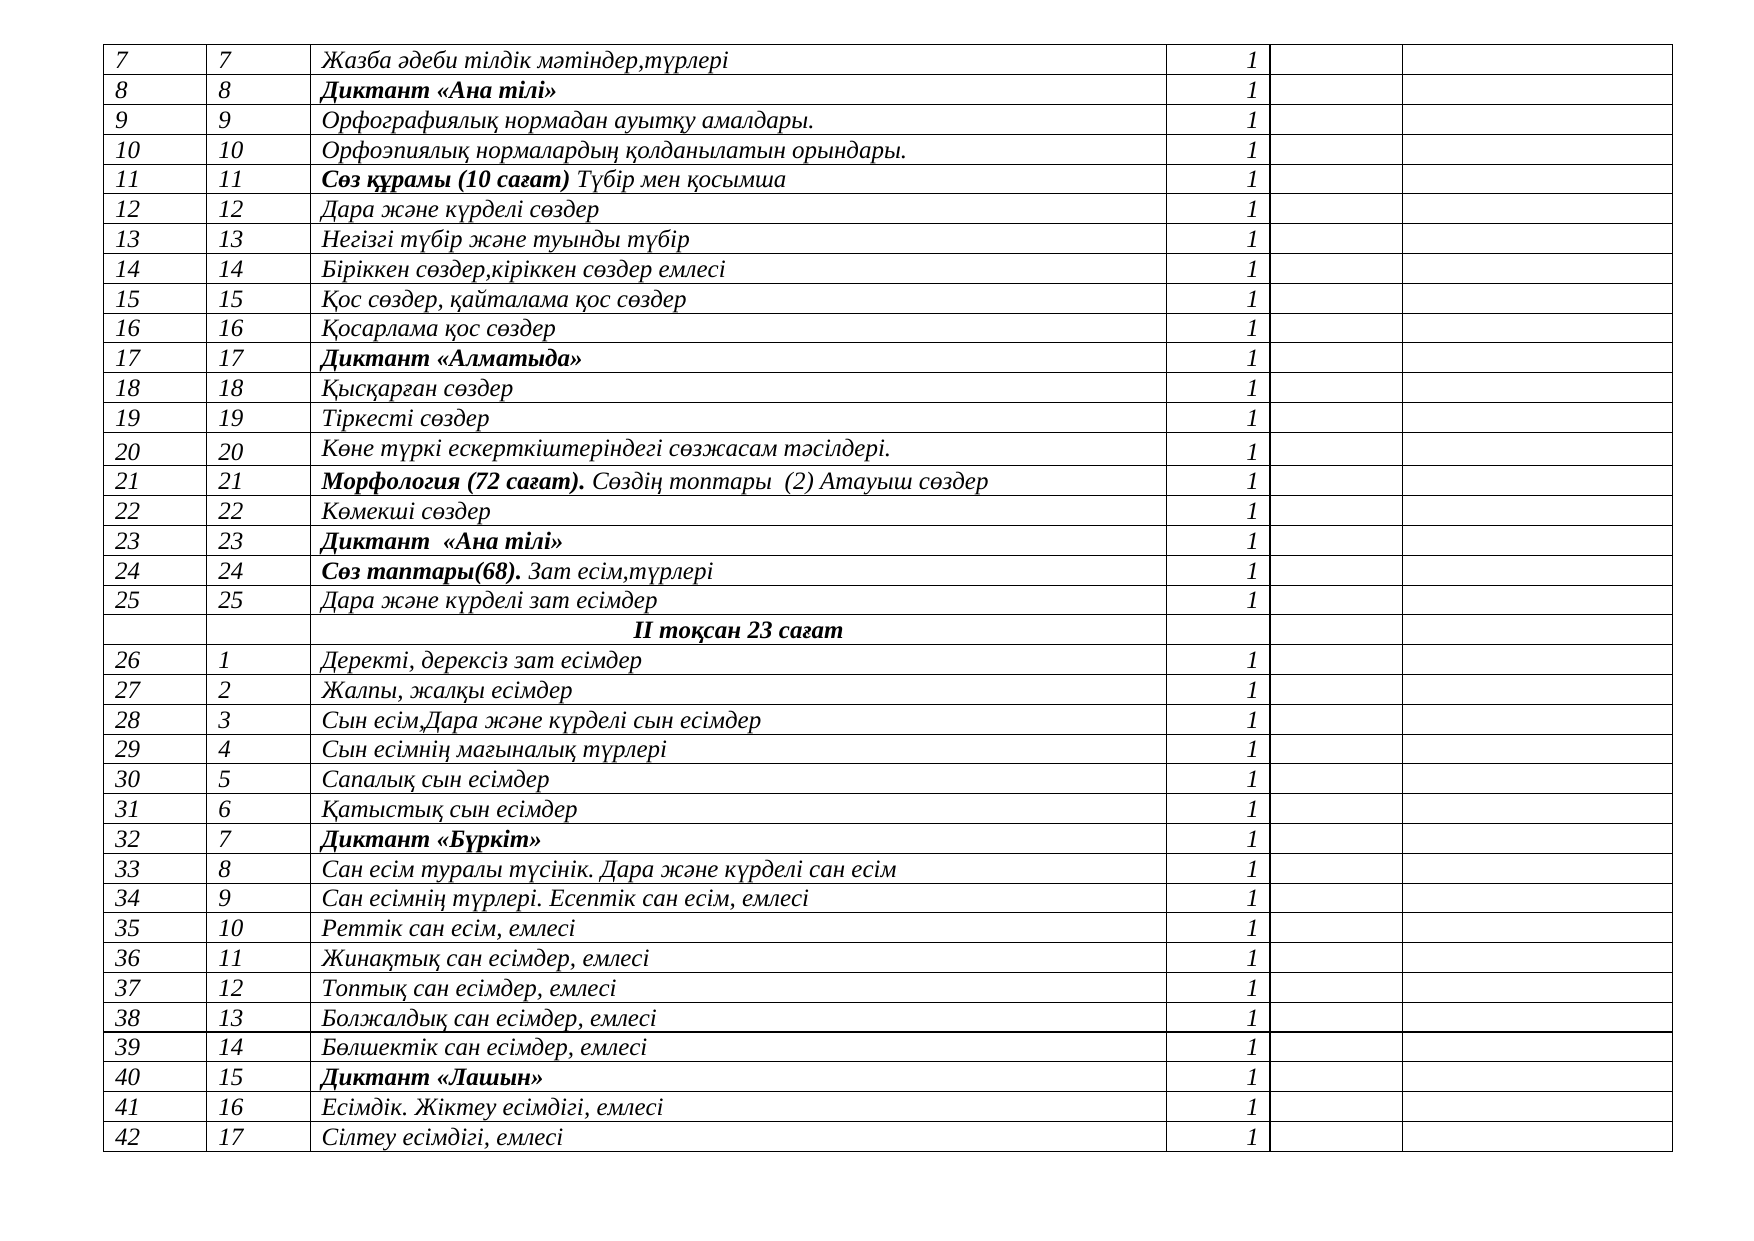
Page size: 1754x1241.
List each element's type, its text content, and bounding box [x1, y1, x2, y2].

table_cell 32 [104, 824, 206, 853]
table_cell 13 [104, 224, 206, 253]
table_cell [1403, 403, 1672, 432]
table_cell [1271, 466, 1402, 495]
table_cell [1403, 343, 1672, 372]
table_cell Тіркесті сөздер [311, 403, 1166, 432]
table_cell 1 [1167, 973, 1269, 1002]
table_cell 1 [1167, 675, 1269, 704]
table_cell [1403, 794, 1672, 823]
table_cell Біріккен сөздер,кіріккен сөздер емлесі [311, 254, 1166, 283]
table_cell 8 [104, 75, 206, 104]
table_cell 1 [1167, 194, 1269, 223]
table_cell [1271, 224, 1402, 253]
table_cell [1271, 403, 1402, 432]
table_cell 1 [1167, 764, 1269, 793]
table_cell 1 [1167, 705, 1269, 733]
table_cell 22 [104, 496, 206, 525]
table_cell [1403, 45, 1672, 74]
table_cell 1 [1167, 284, 1269, 312]
table_cell 14 [207, 1033, 310, 1061]
table_cell 11 [104, 165, 206, 193]
table_cell 1 [1167, 1003, 1269, 1031]
table_cell 15 [104, 284, 206, 312]
table_cell 9 [207, 884, 310, 912]
table_cell 16 [207, 314, 310, 342]
table_cell [1271, 645, 1402, 674]
table_cell 41 [104, 1092, 206, 1121]
table_cell [1271, 45, 1402, 74]
table_cell [1271, 913, 1402, 942]
table_cell 1 [1167, 854, 1269, 882]
table_cell 4 [207, 735, 310, 763]
table_cell 15 [207, 1062, 310, 1091]
table_cell ІІ тоқсан 23 сағат [311, 615, 1166, 644]
table_cell [1403, 433, 1672, 465]
table_cell Көне түркі ескерткіштеріндегі сөзжасам тәсілдері. [311, 433, 1166, 465]
table_cell 1 [1167, 735, 1269, 763]
table_cell [1403, 645, 1672, 674]
table_cell Дара және күрделі зат есімдер [311, 586, 1166, 614]
table_cell Қосарлама қос сөздер [311, 314, 1166, 342]
table_cell [1271, 1122, 1402, 1151]
table_cell 1 [1167, 943, 1269, 972]
table_cell 1 [1167, 824, 1269, 853]
table_cell [1403, 556, 1672, 584]
table_cell [1271, 314, 1402, 342]
table_cell Диктант «Лашын» [311, 1062, 1166, 1091]
table_cell 9 [207, 105, 310, 134]
table_cell [1403, 1092, 1672, 1121]
table_cell 7 [207, 45, 310, 74]
table_cell [1271, 526, 1402, 555]
table_cell [1271, 105, 1402, 134]
table_cell [1271, 854, 1402, 882]
table_cell [1271, 556, 1402, 584]
table_cell [1271, 373, 1402, 402]
table_cell Қос сөздер, қайталама қос сөздер [311, 284, 1166, 312]
table_cell 16 [104, 314, 206, 342]
table_cell [1271, 615, 1402, 644]
table_cell 21 [207, 466, 310, 495]
table_cell [1271, 75, 1402, 104]
table_cell 1 [1167, 314, 1269, 342]
table_cell 10 [207, 135, 310, 163]
table_cell [1271, 794, 1402, 823]
table_cell [1403, 314, 1672, 342]
table_cell [1167, 615, 1269, 644]
table_cell 6 [207, 794, 310, 823]
table_cell Орфографиялық нормадан ауытқу амалдары. [311, 105, 1166, 134]
table_cell 3 [207, 705, 310, 733]
table_cell [1271, 943, 1402, 972]
table_cell 25 [104, 586, 206, 614]
table_cell Диктант «Ана тілі» [311, 75, 1166, 104]
table_cell 1 [1167, 913, 1269, 942]
table_cell [1403, 973, 1672, 1002]
table_cell Жазба әдеби тілдік мәтіндер,түрлері [311, 45, 1166, 74]
table_cell 34 [104, 884, 206, 912]
table_cell 12 [207, 194, 310, 223]
table_cell Сын есім,Дара және күрделі сын есімдер [311, 705, 1166, 733]
table_cell Сан есім туралы түсінік. Дара және күрделі сан есім [311, 854, 1166, 882]
table_cell [1271, 1062, 1402, 1091]
table_cell [1271, 433, 1402, 465]
table_cell [1403, 586, 1672, 614]
table_cell 36 [104, 943, 206, 972]
table_cell 1 [1167, 45, 1269, 74]
table_cell [1403, 373, 1672, 402]
table_cell Сапалық сын есімдер [311, 764, 1166, 793]
table_cell Сөз құрамы (10 сағат) Түбір мен қосымша [311, 165, 1166, 193]
table_cell [1271, 1003, 1402, 1031]
table_cell 25 [207, 586, 310, 614]
table_cell Орфоэпиялық нормалардың қолданылатын орындары. [311, 135, 1166, 163]
table_cell 35 [104, 913, 206, 942]
table_cell 9 [104, 105, 206, 134]
table_cell [1271, 705, 1402, 733]
table_cell [1403, 1033, 1672, 1061]
table_cell [1403, 1062, 1672, 1091]
table_cell 22 [207, 496, 310, 525]
table_cell [1403, 224, 1672, 253]
table_cell 13 [207, 1003, 310, 1031]
table_cell 29 [104, 735, 206, 763]
table_cell 38 [104, 1003, 206, 1031]
table_cell [1403, 884, 1672, 912]
table_cell 1 [1167, 373, 1269, 402]
table_cell 1 [1167, 586, 1269, 614]
table_cell 1 [1167, 1092, 1269, 1121]
table_cell 23 [207, 526, 310, 555]
table_cell [1403, 165, 1672, 193]
table_cell 39 [104, 1033, 206, 1061]
table_cell 17 [207, 343, 310, 372]
table_cell [1271, 675, 1402, 704]
table_cell 23 [104, 526, 206, 555]
table_cell 1 [1167, 75, 1269, 104]
table_cell Деректі, дерексіз зат есімдер [311, 645, 1166, 674]
table_cell 20 [207, 433, 310, 465]
table_cell 1 [1167, 105, 1269, 134]
table_cell 10 [104, 135, 206, 163]
table_cell Диктант «Алматыда» [311, 343, 1166, 372]
table_cell [1403, 824, 1672, 853]
table_cell [1271, 254, 1402, 283]
table_cell [1403, 526, 1672, 555]
table_cell [1403, 854, 1672, 882]
table_cell Диктант «Бүркіт» [311, 824, 1166, 853]
table_cell Көмекші сөздер [311, 496, 1166, 525]
table_cell 33 [104, 854, 206, 882]
table_cell 28 [104, 705, 206, 733]
table_cell 1 [1167, 224, 1269, 253]
table_cell 40 [104, 1062, 206, 1091]
table_cell Топтық сан есімдер, емлесі [311, 973, 1166, 1002]
table_cell 11 [207, 943, 310, 972]
table_cell [1403, 1003, 1672, 1031]
table_cell 27 [104, 675, 206, 704]
table_cell [1403, 254, 1672, 283]
table_cell 24 [104, 556, 206, 584]
table_cell 1 [1167, 884, 1269, 912]
table_cell 37 [104, 973, 206, 1002]
table_cell 13 [207, 224, 310, 253]
table_cell 1 [1167, 526, 1269, 555]
table_cell 1 [1167, 403, 1269, 432]
table_cell 1 [1167, 343, 1269, 372]
table_cell [1271, 165, 1402, 193]
table_cell [1403, 466, 1672, 495]
table_cell 7 [104, 45, 206, 74]
table_cell Жинақтық сан есімдер, емлесі [311, 943, 1166, 972]
table_cell Реттік сан есім, емлесі [311, 913, 1166, 942]
table_cell [1271, 135, 1402, 163]
table_cell 11 [207, 165, 310, 193]
table_cell 26 [104, 645, 206, 674]
table_cell 1 [1167, 556, 1269, 584]
table_cell Болжалдық сан есімдер, емлесі [311, 1003, 1166, 1031]
table_cell [1403, 675, 1672, 704]
table_cell [1403, 194, 1672, 223]
table_cell 20 [104, 433, 206, 465]
table_cell 24 [207, 556, 310, 584]
table_cell 31 [104, 794, 206, 823]
table_cell 18 [104, 373, 206, 402]
table_cell Дара және күрделі сөздер [311, 194, 1166, 223]
table_cell [1271, 1092, 1402, 1121]
table_cell 2 [207, 675, 310, 704]
table_cell [1271, 586, 1402, 614]
table_cell [1271, 284, 1402, 312]
table_cell 1 [1167, 794, 1269, 823]
table_cell [1271, 824, 1402, 853]
table_cell 1 [1167, 1062, 1269, 1091]
table_cell [1403, 284, 1672, 312]
table_cell 1 [1167, 433, 1269, 465]
table_cell 16 [207, 1092, 310, 1121]
table_cell 42 [104, 1122, 206, 1151]
table_cell [1403, 105, 1672, 134]
table_cell [1403, 913, 1672, 942]
table_cell 14 [207, 254, 310, 283]
table_cell Диктант «Ана тілі» [311, 526, 1166, 555]
table_cell 30 [104, 764, 206, 793]
table_cell [1271, 194, 1402, 223]
table_cell Морфология (72 сағат). Сөздің топтары (2) Атауыш сөздер [311, 466, 1166, 495]
table_cell [1271, 764, 1402, 793]
table_cell Қатыстық сын есімдер [311, 794, 1166, 823]
table_cell 17 [207, 1122, 310, 1151]
table_cell [1271, 973, 1402, 1002]
table_cell Жалпы, жалқы есімдер [311, 675, 1166, 704]
table_cell 1 [207, 645, 310, 674]
table_cell Есімдік. Жіктеу есімдігі, емлесі [311, 1092, 1166, 1121]
table_cell [1271, 884, 1402, 912]
table_cell 1 [1167, 466, 1269, 495]
table_cell 15 [207, 284, 310, 312]
table_cell 1 [1167, 645, 1269, 674]
table_cell 10 [207, 913, 310, 942]
table_cell 19 [104, 403, 206, 432]
table_cell [1403, 615, 1672, 644]
table_cell 1 [1167, 165, 1269, 193]
table_cell [207, 615, 310, 644]
table_cell 21 [104, 466, 206, 495]
table_cell 1 [1167, 496, 1269, 525]
table_cell [1271, 343, 1402, 372]
table_cell [1271, 735, 1402, 763]
table_cell 5 [207, 764, 310, 793]
table_cell Қысқарған сөздер [311, 373, 1166, 402]
table_cell [1403, 705, 1672, 733]
table_cell [1403, 496, 1672, 525]
table_cell [1403, 943, 1672, 972]
table_cell 17 [104, 343, 206, 372]
table_cell 1 [1167, 1122, 1269, 1151]
table_cell 19 [207, 403, 310, 432]
table_cell [1403, 764, 1672, 793]
table_cell Негізгі түбір және туынды түбір [311, 224, 1166, 253]
table_cell [1271, 1033, 1402, 1061]
table_cell Сын есімнің мағыналық түрлері [311, 735, 1166, 763]
table_cell 8 [207, 854, 310, 882]
table_cell 14 [104, 254, 206, 283]
table_cell 1 [1167, 1033, 1269, 1061]
table_cell Сөз таптары(68). Зат есім,түрлері [311, 556, 1166, 584]
table_cell 1 [1167, 254, 1269, 283]
table_cell Сілтеу есімдігі, емлесі [311, 1122, 1166, 1151]
table_cell [1403, 1122, 1672, 1151]
table_cell [1271, 496, 1402, 525]
table_cell 12 [207, 973, 310, 1002]
table_cell 12 [104, 194, 206, 223]
table_cell 18 [207, 373, 310, 402]
table_cell [1403, 735, 1672, 763]
table_cell Бөлшектік сан есімдер, емлесі [311, 1033, 1166, 1061]
table_cell Сан есімнің түрлері. Есептік сан есім, емлесі [311, 884, 1166, 912]
table_cell [104, 615, 206, 644]
table_cell [1403, 135, 1672, 163]
table_cell [1403, 75, 1672, 104]
table_cell 1 [1167, 135, 1269, 163]
table_cell 8 [207, 75, 310, 104]
table_cell 7 [207, 824, 310, 853]
